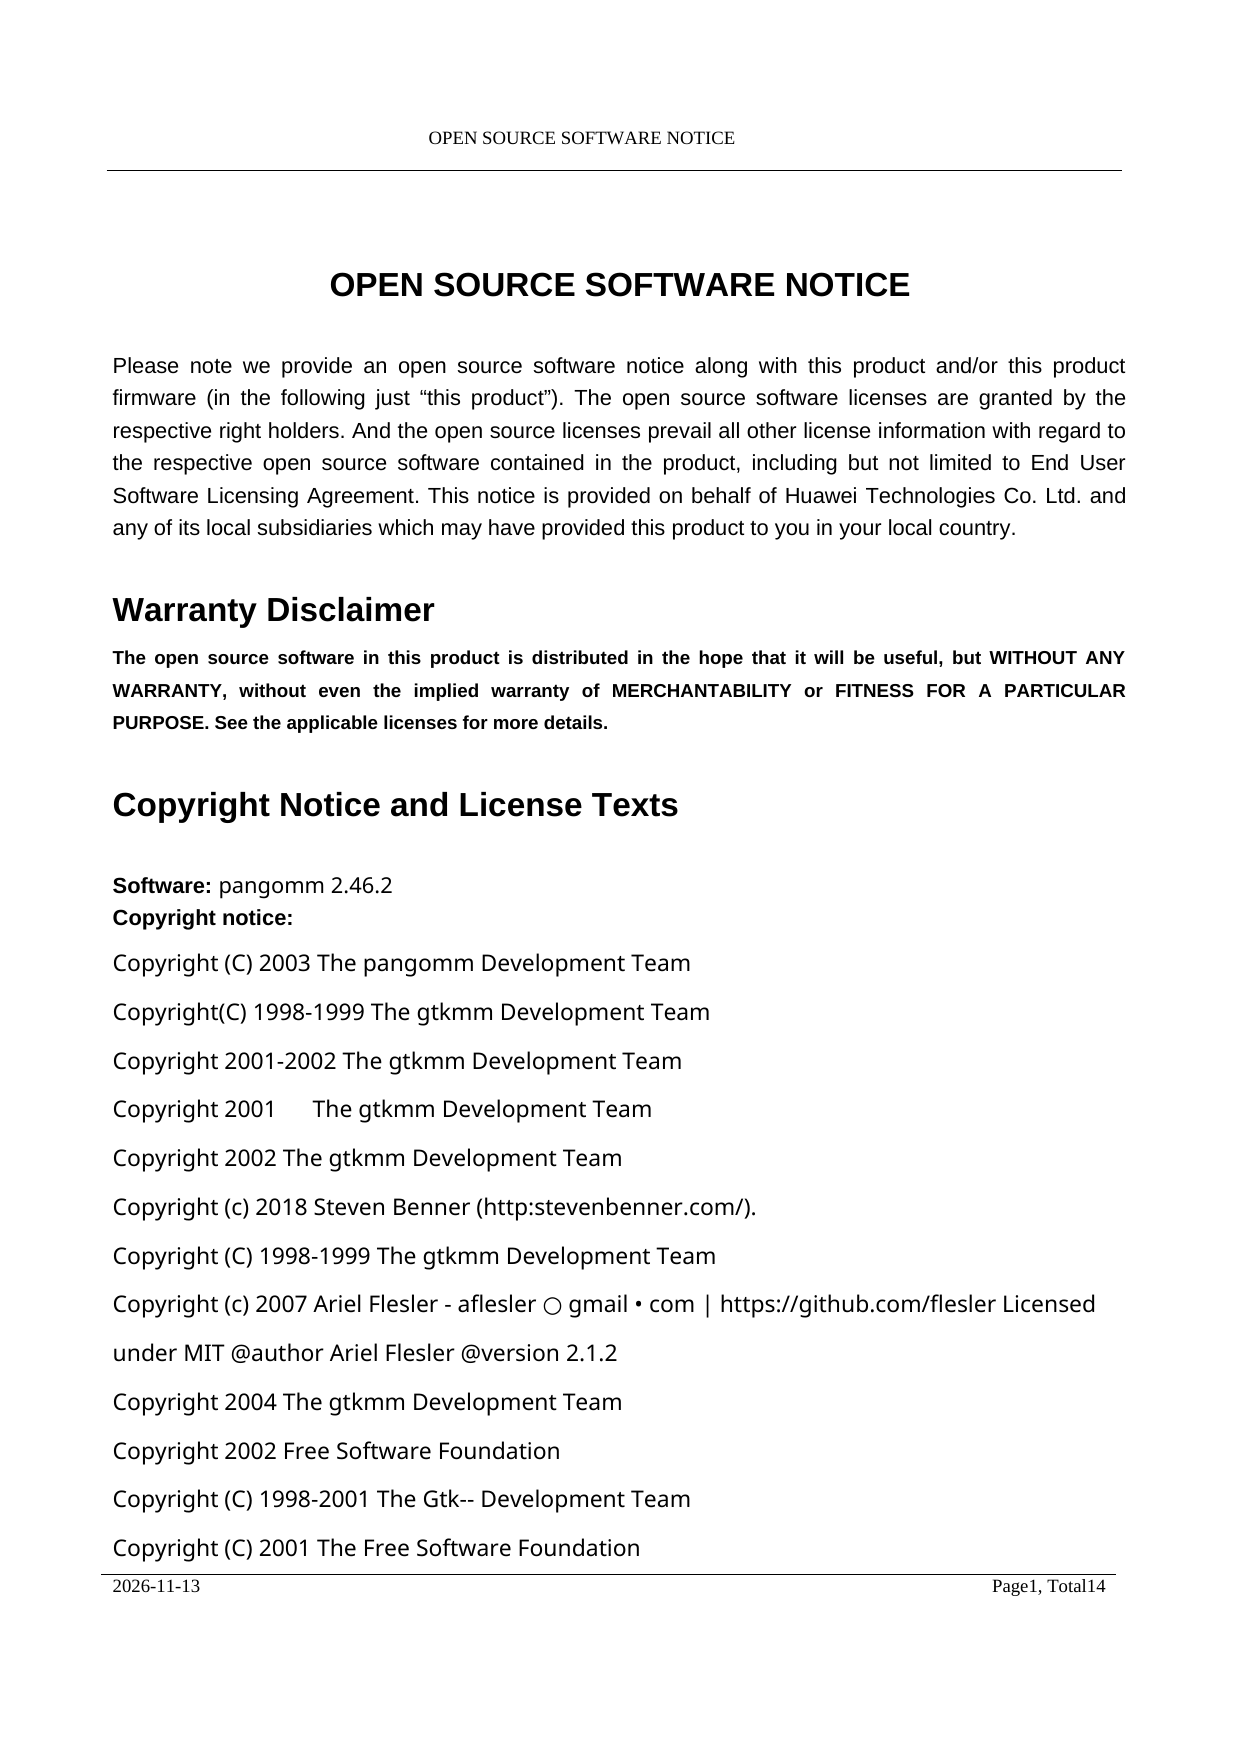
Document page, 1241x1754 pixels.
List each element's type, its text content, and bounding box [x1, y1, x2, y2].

text OPEN SOURCE SOFTWARE NOTICE [112, 251, 1128, 316]
text Copyright Notice and License Texts [112, 771, 1128, 836]
text Software: pangomm 2.46.2 [112, 869, 1128, 901]
text Copyright notice: [112, 901, 1128, 934]
text The open source software in this product is distributed in the hope that it will be useful, but WITHOUT ANY WARRANTY, without even the implied warranty of MERCHANTABILITY or FITNESS FOR A PARTICULAR PURPOSE. See the applicable licenses for more details. [112, 641, 1128, 739]
text Warranty Disclaimer [112, 576, 1128, 641]
text Please note we provide an open source software notice along with this product and/or this product firmware (in the following just “this product”). The open source software licenses are granted by the respective right holders. And the open source licenses prevail all other license information with regard to the respective open source software contained in the product, including but not limited to End User Software Licensing Agreement. This notice is provided on behalf of Huawei Technologies Co. Ltd. and any of its local subsidiaries which may have provided this product to you in your local country. [112, 349, 1128, 544]
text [112, 947, 1128, 1564]
